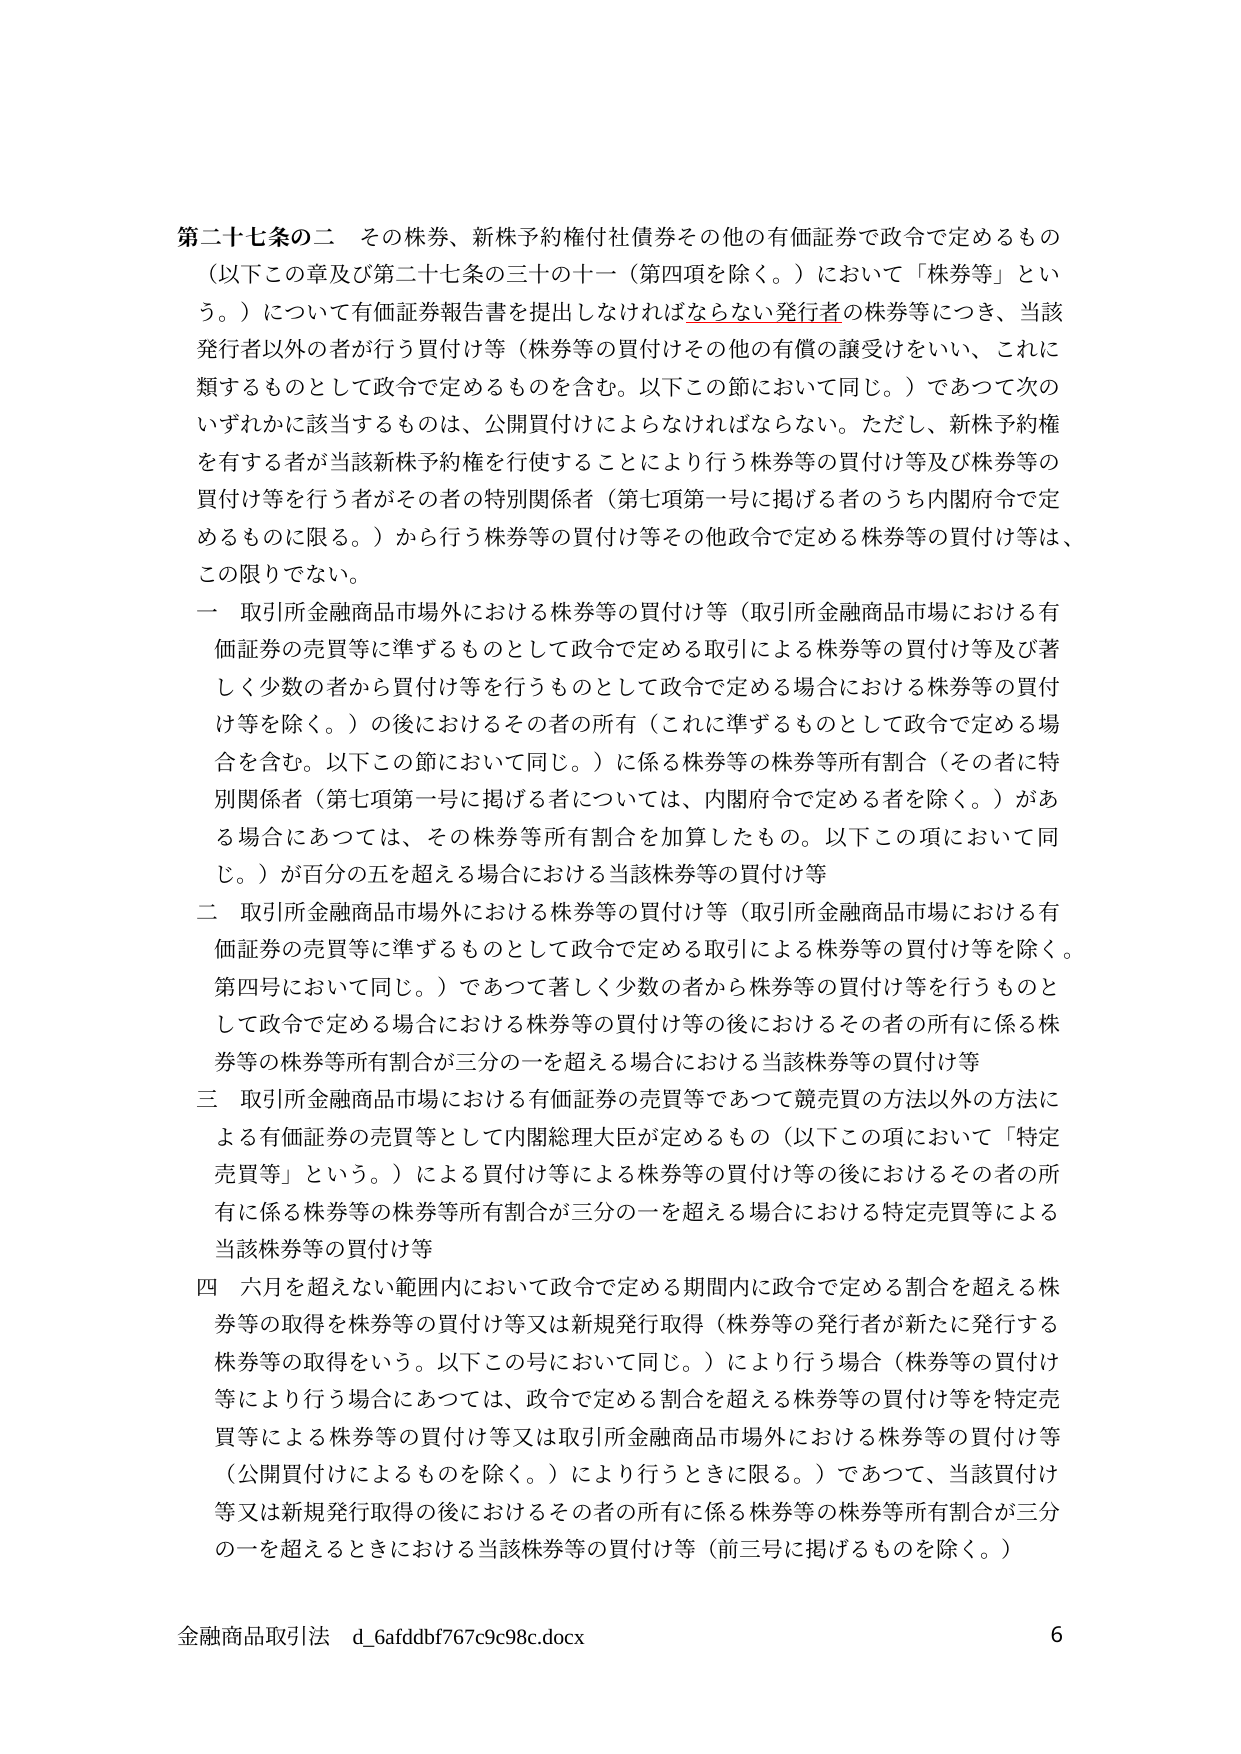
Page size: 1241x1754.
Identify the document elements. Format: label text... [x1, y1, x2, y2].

text 二 取引所金融商品市場外における株券等の買付け等（取引所金融商品市場における有価証券の売買等に準ずるものとして政令で定める取引による株券等の買付け等を除く。第四号において同じ。）であつて著しく少数の者から株券等の買付け等を行うものとして政令で定める場合における株券等の買付け等の後におけるその者の所有に係る株券等の株券等所有割合が三分の一を超える場合における当該株券等の買付け等 [196, 892, 1063, 1079]
text 第二十七条の二 その株券、新株予約権付社債券その他の有価証券で政令で定めるもの（以下この章及び第二十七条の三十の十一（第四項を除く。）において「株券等」という。）について有価証券報告書を提出しなければならない発行者の株券等につき、当該発行者以外の者が行う買付け等（株券等の買付けその他の有償の譲受けをいい、これに類するものとして政令で定めるものを含む。以下この節において同じ。）であつて次のいずれかに該当するものは、公開買付けによらなければならない。ただし、新株予約権を有する者が当該新株予約権を行使することにより行う株券等の買付け等及び株券等の買付け等を行う者がその者の特別関係者（第七項第一号に掲げる者のうち内閣府令で定めるものに限る。）から行う株券等の買付け等その他政令で定める株券等の買付け等は、この限りでない。 [177, 217, 1063, 592]
text 四 六月を超えない範囲内において政令で定める期間内に政令で定める割合を超える株券等の取得を株券等の買付け等又は新規発行取得（株券等の発行者が新たに発行する株券等の取得をいう。以下この号において同じ。）により行う場合（株券等の買付け等により行う場合にあつては、政令で定める割合を超える株券等の買付け等を特定売買等による株券等の買付け等又は取引所金融商品市場外における株券等の買付け等（公開買付けによるものを除く。）により行うときに限る。）であつて、当該買付け等又は新規発行取得の後におけるその者の所有に係る株券等の株券等所有割合が三分の一を超えるときにおける当該株券等の買付け等（前三号に掲げるものを除く。） [196, 1267, 1063, 1567]
text 三 取引所金融商品市場における有価証券の売買等であつて競売買の方法以外の方法による有価証券の売買等として内閣総理大臣が定めるもの（以下この項において「特定売買等」という。）による買付け等による株券等の買付け等の後におけるその者の所有に係る株券等の株券等所有割合が三分の一を超える場合における特定売買等による当該株券等の買付け等 [196, 1079, 1063, 1267]
text 一 取引所金融商品市場外における株券等の買付け等（取引所金融商品市場における有価証券の売買等に準ずるものとして政令で定める取引による株券等の買付け等及び著しく少数の者から買付け等を行うものとして政令で定める場合における株券等の買付け等を除く。）の後におけるその者の所有（これに準ずるものとして政令で定める場合を含む。以下この節において同じ。）に係る株券等の株券等所有割合（その者に特別関係者（第七項第一号に掲げる者については、内閣府令で定める者を除く。）がある場合にあつては、その株券等所有割合を加算したもの。以下この項において同じ。）が百分の五を超える場合における当該株券等の買付け等 [196, 592, 1063, 892]
